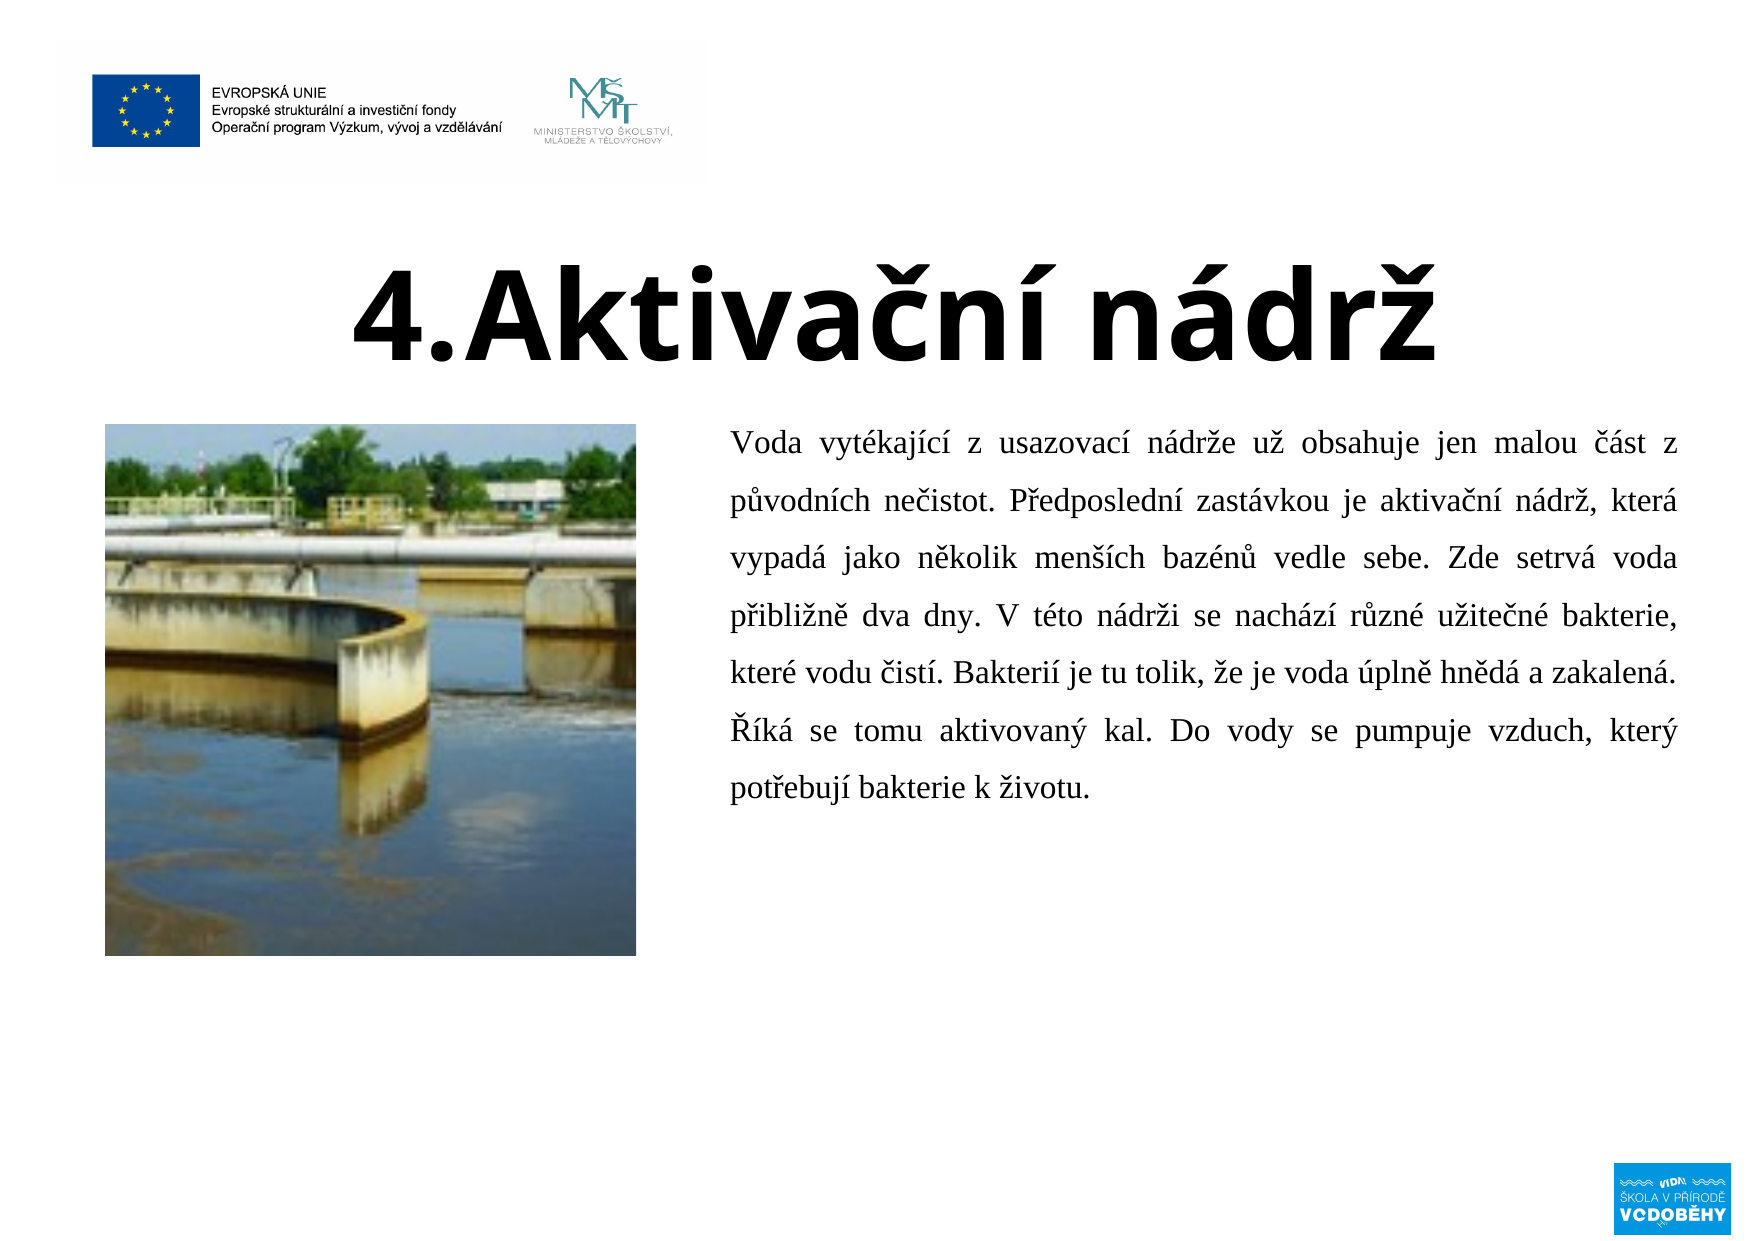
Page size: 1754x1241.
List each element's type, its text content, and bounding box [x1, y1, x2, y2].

picture [1677, 1209, 1686, 1220]
picture [1621, 1209, 1630, 1220]
picture [56, 39, 708, 183]
picture [1715, 1209, 1725, 1221]
picture [1634, 1209, 1645, 1221]
picture [105, 424, 637, 956]
picture [1649, 1209, 1659, 1220]
picture [1690, 1206, 1699, 1220]
text Voda vytékající z usazovací nádrže už obsahuje jen malou část z původních nečistot. Předposlední zastávkou je aktivační nádrž, která vypadá jako několik menších bazénů vedle sebe. Zde setrvá voda přibližně dva dny. V této nádrži se nachází různé užitečné bakterie, které vodu čistí. Bakterií je tu tolik, že je voda úplně hnědá a zakalená. Říká se tomu aktivovaný kal. Do vody se pumpuje vzduch, který potřebují bakterie k životu. [150, 423, 1679, 806]
picture [1662, 1209, 1673, 1220]
list Aktivační nádrž [112, 105, 1679, 397]
picture [1702, 1209, 1712, 1220]
picture [1671, 1179, 1680, 1185]
